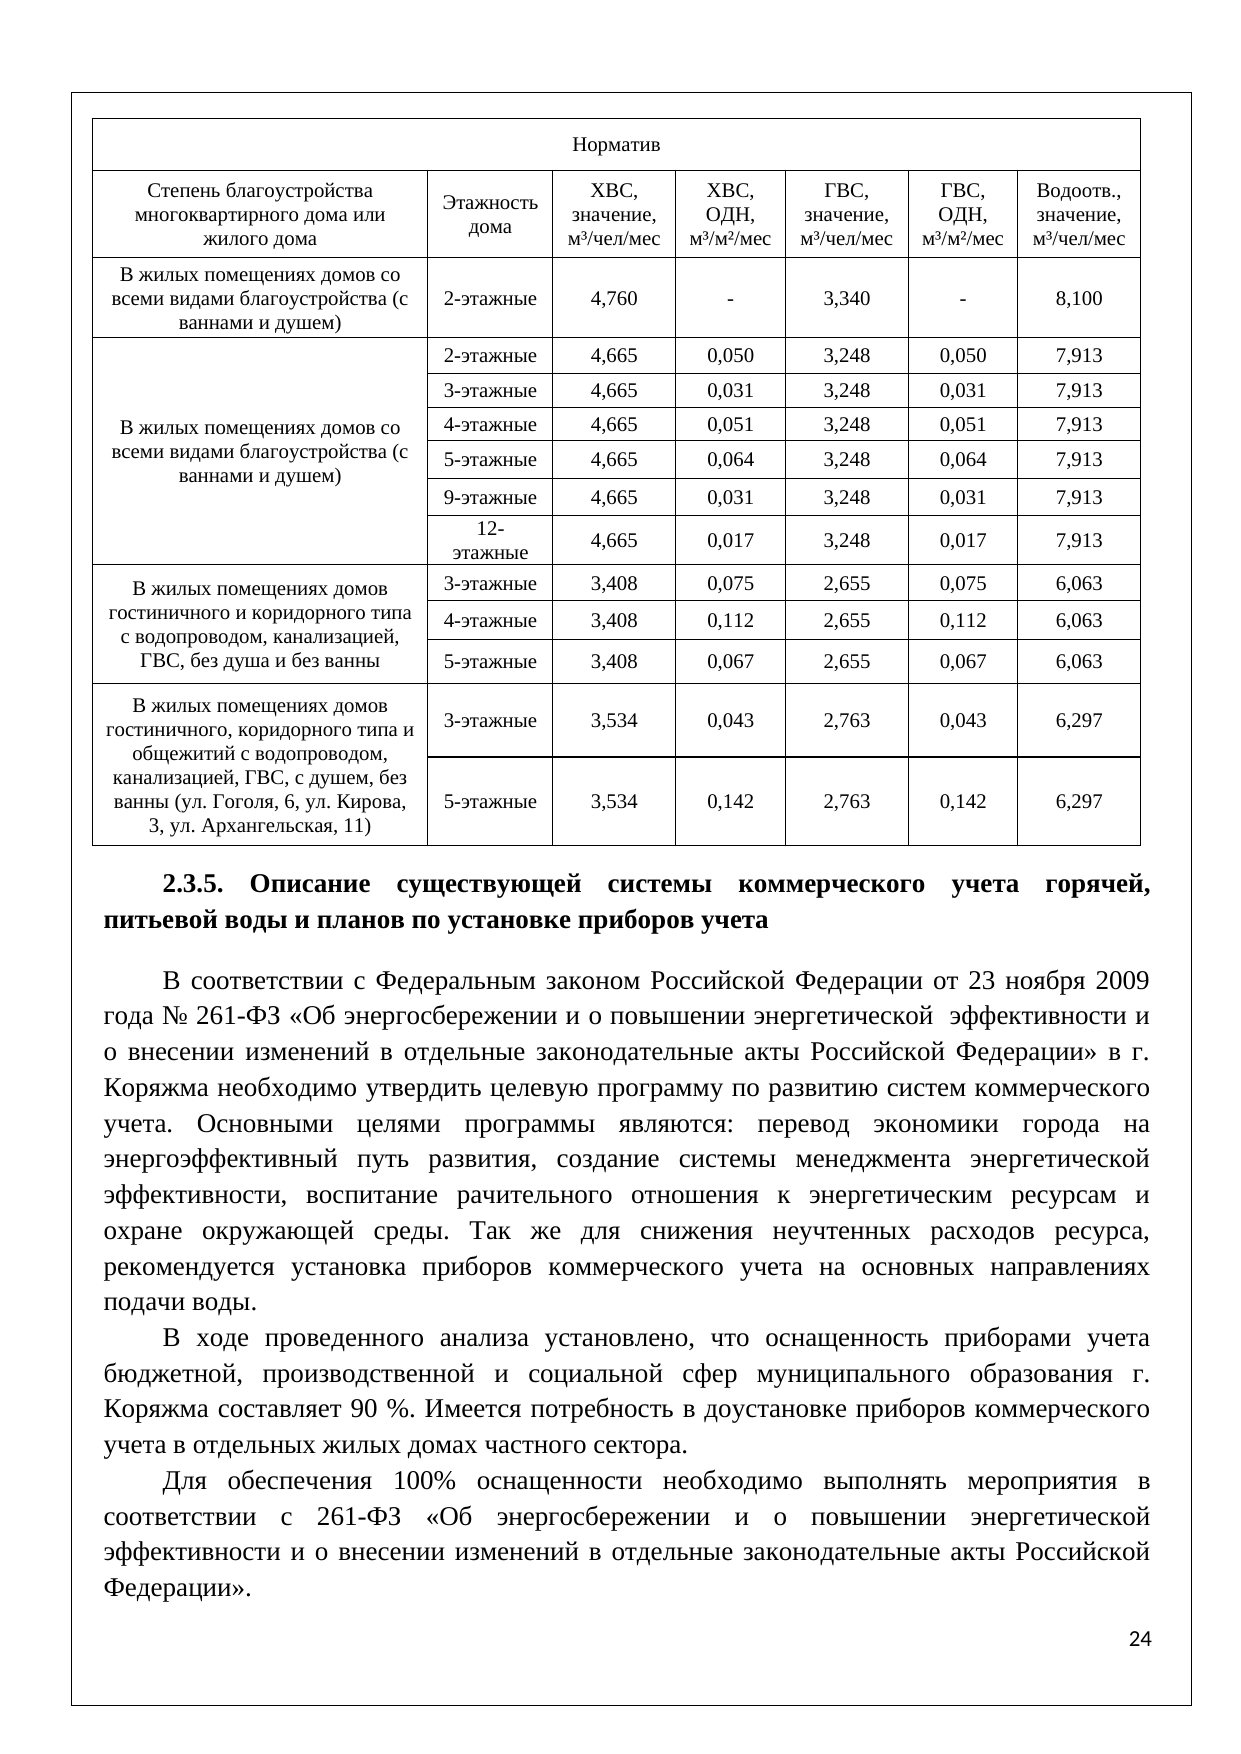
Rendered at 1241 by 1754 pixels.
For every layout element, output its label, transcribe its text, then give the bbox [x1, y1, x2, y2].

table_cell ХВС, ОДН, м³/м²/мес [676, 171, 785, 257]
table_cell 4,760 [553, 258, 675, 337]
table_cell В жилых помещениях домов со всеми видами благоустройства (с ваннами и душем) [93, 258, 427, 337]
table_cell 0,031 [676, 479, 785, 515]
table_cell 0,031 [676, 374, 785, 407]
table_cell 8,100 [1018, 258, 1140, 337]
table_cell 0,051 [909, 408, 1017, 440]
table_cell 4,665 [553, 374, 675, 407]
text В ходе проведенного анализа установлено, что оснащенность приборами учета бюджетной, производственной и социальной сфер муниципального образования г. Коряжма составляет 90 %. Имеется потребность в доустановке приборов коммерческого учета в отдельных жилых домах частного сектора. [103, 1321, 1152, 1459]
table_cell 0,017 [909, 516, 1017, 564]
table_cell 3,248 [786, 374, 908, 407]
table_cell Водоотв., значение, м³/чел/мес [1018, 171, 1140, 257]
table_cell 0,142 [909, 758, 1017, 845]
table_cell 4,665 [553, 408, 675, 440]
table_cell 2,655 [786, 565, 908, 600]
table_cell 9-этажные [428, 479, 552, 515]
table_cell 0,075 [909, 565, 1017, 600]
table_cell 0,031 [909, 374, 1017, 407]
table_cell 4,665 [553, 338, 675, 373]
table_cell 6,063 [1018, 601, 1140, 639]
table_cell 12-этажные [428, 516, 552, 564]
table_cell 7,913 [1018, 479, 1140, 515]
table_cell 2,655 [786, 640, 908, 683]
table_cell 5-этажные [428, 441, 552, 477]
table_cell 3,408 [553, 565, 675, 600]
table_cell ГВС, значение, м³/чел/мес [786, 171, 908, 257]
table_cell Этажность дома [428, 171, 552, 257]
table_cell 0,050 [909, 338, 1017, 373]
table_cell 3-этажные [428, 565, 552, 600]
table_cell 7,913 [1018, 374, 1140, 407]
table_cell 7,913 [1018, 516, 1140, 564]
table_cell 5-этажные [428, 758, 552, 845]
table_cell - [909, 258, 1017, 337]
table_cell 6,297 [1018, 758, 1140, 845]
table_cell 0,075 [676, 565, 785, 600]
table_cell 3,248 [786, 441, 908, 477]
table_cell 4,665 [553, 516, 675, 564]
table_cell 3,248 [786, 338, 908, 373]
table_cell 4-этажные [428, 601, 552, 639]
table_cell 2-этажные [428, 338, 552, 373]
table_cell 6,063 [1018, 640, 1140, 683]
table_cell 6,063 [1018, 565, 1140, 600]
table_cell 3,408 [553, 640, 675, 683]
table_cell ГВС, ОДН, м³/м²/мес [909, 171, 1017, 257]
table_cell 7,913 [1018, 441, 1140, 477]
table_cell 2,763 [786, 758, 908, 845]
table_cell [93, 171, 427, 257]
table_cell 3-этажные [428, 374, 552, 407]
table_cell 7,913 [1018, 408, 1140, 440]
table_header Норматив [93, 119, 1140, 170]
text Для обеспечения 100% оснащенности необходимо выполнять мероприятия в соответствии с 261-ФЗ «Об энергосбережении и о повышении энергетической эффективности и о внесении изменений в отдельные законодательные акты Российской Федерации». [103, 1464, 1152, 1602]
table_cell 0,017 [676, 516, 785, 564]
table_cell 0,112 [676, 601, 785, 639]
table_cell 0,112 [909, 601, 1017, 639]
table_cell 4,665 [553, 479, 675, 515]
table_cell 0,064 [909, 441, 1017, 477]
table_cell 3,534 [553, 758, 675, 845]
table_cell 0,142 [676, 758, 785, 845]
table_cell 4,665 [553, 441, 675, 477]
table_cell 7,913 [1018, 338, 1140, 373]
table_cell 2,655 [786, 601, 908, 639]
table_cell 5-этажные [428, 640, 552, 683]
table_cell В жилых помещениях домов со всеми видами благоустройства (с ваннами и душем) [93, 338, 427, 564]
table_cell 3,408 [553, 601, 675, 639]
table_cell 0,067 [676, 640, 785, 683]
table_cell 0,051 [676, 408, 785, 440]
table_cell 4-этажные [428, 408, 552, 440]
table_cell 3,248 [786, 408, 908, 440]
table_cell - [676, 258, 785, 337]
table_cell В жилых помещениях домов гостиничного, коридорного типа и общежитий с водопроводом, канализацией, ГВС, с душем, без ванны (ул. Гоголя, 6, ул. Кирова, 3, ул. Архангельская, 11) [93, 684, 427, 845]
table_cell 0,043 [676, 684, 785, 756]
table_cell 2-этажные [428, 258, 552, 337]
table_cell 0,050 [676, 338, 785, 373]
table_cell 0,043 [909, 684, 1017, 756]
table_cell В жилых помещениях домов гостиничного и коридорного типа с водопроводом, канализацией, ГВС, без душа и без ванны [93, 565, 427, 683]
table_cell 0,067 [909, 640, 1017, 683]
table_cell ХВС, значение, м³/чел/мес [553, 171, 675, 257]
table_cell 2,763 [786, 684, 908, 756]
table_cell 3,534 [553, 684, 675, 756]
table_cell 3,340 [786, 258, 908, 337]
text В соответствии с Федеральным законом Российской Федерации от 23 ноября 2009 года № 261-ФЗ «Об энергосбережении и о повышении энергетической эффективности и о внесении изменений в отдельные законодательные акты Российской Федерации» в г. Коряжма необходимо утвердить целевую программу по развитию систем коммерческого учета. Основными целями программы являются: перевод экономики города на энергоэффективный путь развития, создание системы менеджмента энергетической эффективности, воспитание рачительного отношения к энергетическим ресурсам и охране окружающей среды. Так же для снижения неучтенных расходов ресурса, рекомендуется установка приборов коммерческого учета на основных направлениях подачи воды. [103, 964, 1152, 1316]
subtitle 2.3.5. Описание существующей системы коммерческого учета горячей, питьевой воды и планов по установке приборов учета [103, 867, 1152, 934]
table_cell 3,248 [786, 516, 908, 564]
table_cell 0,064 [676, 441, 785, 477]
table_cell 0,031 [909, 479, 1017, 515]
table_cell 3,248 [786, 479, 908, 515]
table_cell 3-этажные [428, 684, 552, 756]
table_cell 6,297 [1018, 684, 1140, 756]
